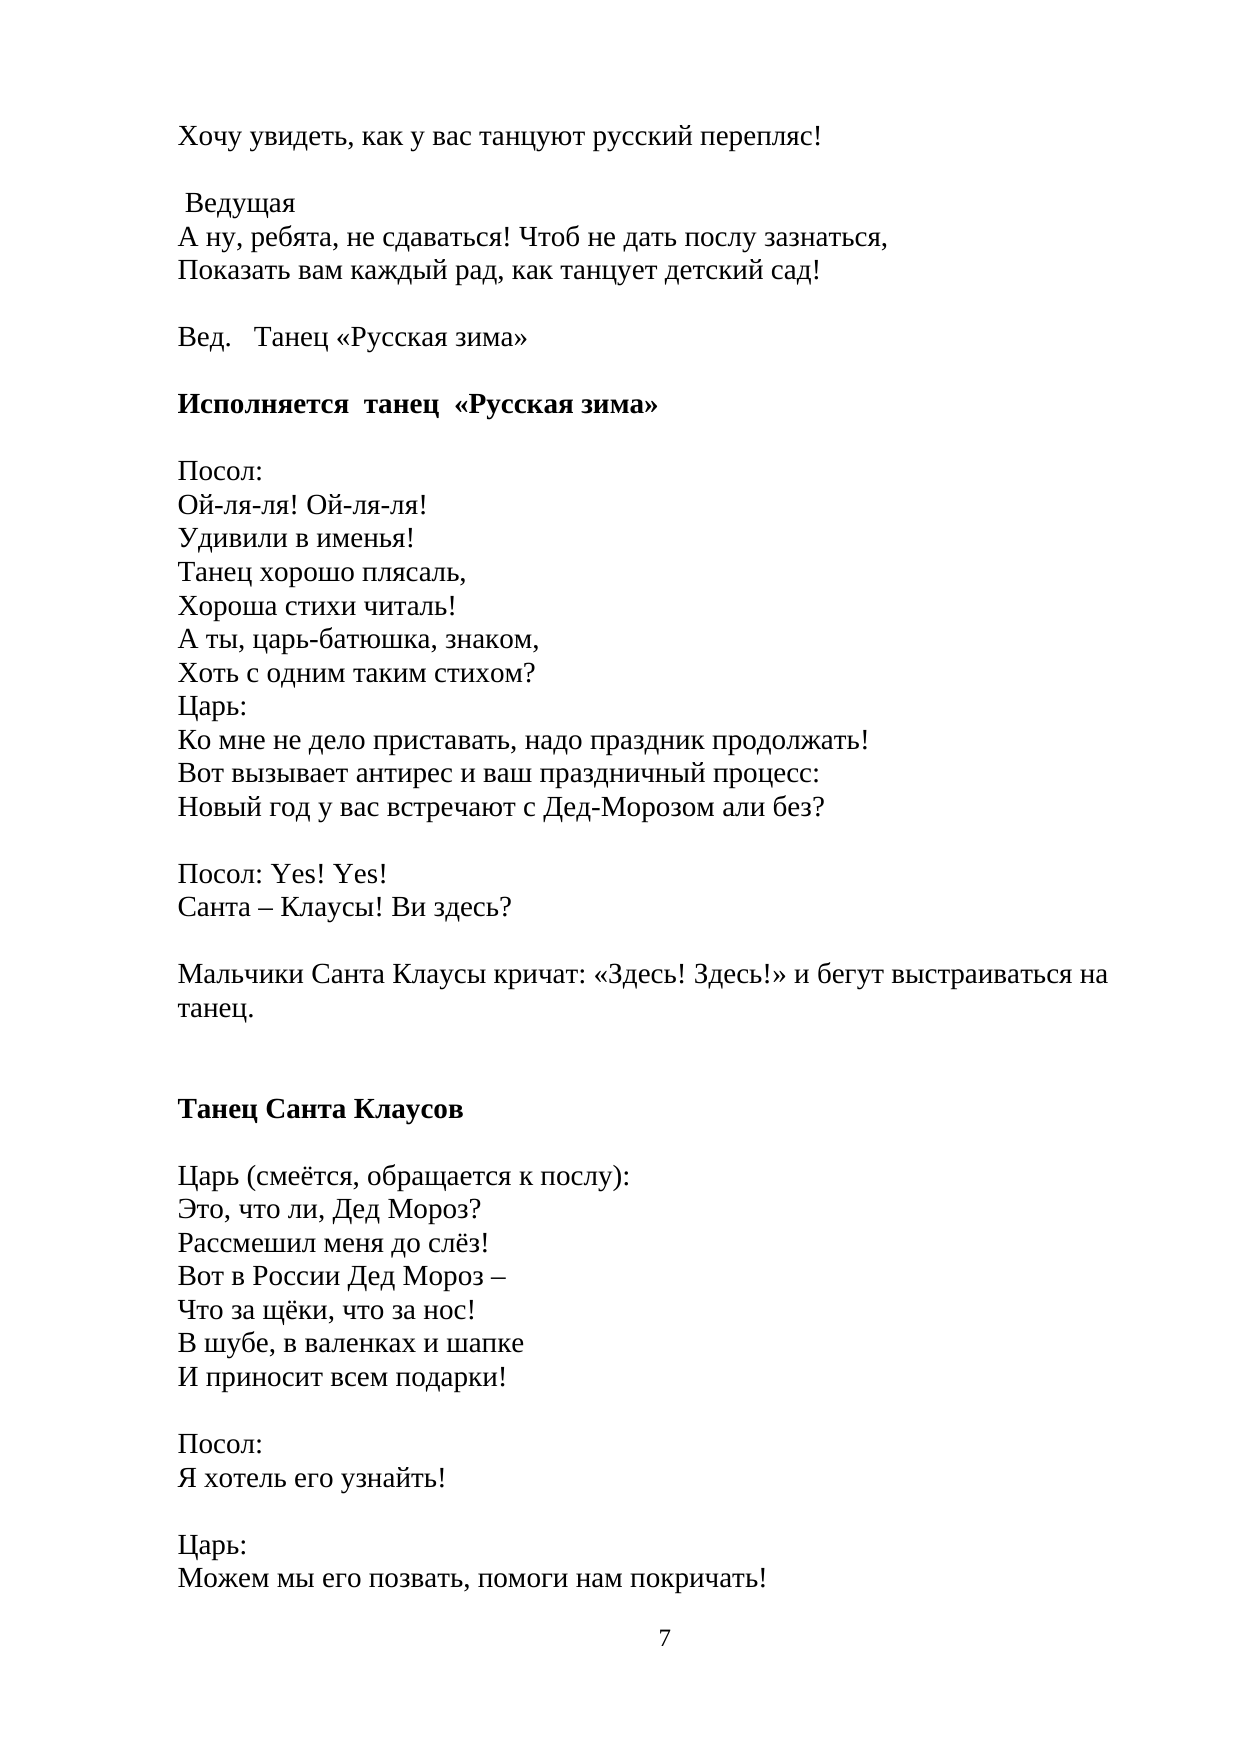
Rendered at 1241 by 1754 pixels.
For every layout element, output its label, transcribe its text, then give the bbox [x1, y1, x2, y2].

text Царь: [177, 1527, 1152, 1560]
text Царь (смеётся, обращается к послу): [177, 1158, 1152, 1191]
text Посол: [177, 453, 1152, 487]
text Ой-ля-ля! Ой-ля-ля! [177, 487, 1152, 521]
text В шубе, в валенках и шапке [177, 1326, 1152, 1359]
text А ну, ребята, не сдаваться! Чтоб не дать послу зазнаться, [177, 219, 1152, 252]
text Ко мне не дело приставать, надо праздник продолжать! [177, 722, 1152, 755]
text Танец хорошо плясаль, [177, 554, 1152, 588]
text А ты, царь-батюшка, знаком, [177, 621, 1152, 655]
text Мальчики Санта Клаусы кричат: «Здесь! Здесь!» и бегут выстраиваться на танец. [177, 957, 1152, 1024]
text Можем мы его позвать, помоги нам покричать! [177, 1560, 1152, 1594]
text Хочу увидеть, как у вас танцуют русский перепляс! [177, 118, 1152, 152]
text Танец Санта Клаусов [177, 1091, 1152, 1124]
text Посол: [177, 1426, 1152, 1460]
text Что за щёки, что за нос! [177, 1292, 1152, 1326]
text Царь: [177, 688, 1152, 722]
text Хороша стихи читаль! [177, 588, 1152, 621]
text Удивили в именья! [177, 521, 1152, 554]
text Санта – Клаусы! Ви здесь? [177, 889, 1152, 923]
text Хоть с одним таким стихом? [177, 655, 1152, 688]
text Исполняется танец «Русская зима» [177, 386, 1152, 420]
text Вот в России Дед Мороз – [177, 1258, 1152, 1292]
text Вед. Танец «Русская зима» [177, 319, 1152, 353]
text Показать вам каждый рад, как танцует детский сад! [177, 252, 1152, 286]
text Ведущая [177, 185, 1152, 219]
text Я хотель его узнайть! [177, 1460, 1152, 1493]
text Новый год у вас встречают с Дед-Морозом али без? [177, 789, 1152, 822]
text Это, что ли, Дед Мороз? [177, 1191, 1152, 1225]
text И приносит всем подарки! [177, 1359, 1152, 1393]
text Вот вызывает антирес и ваш праздничный процесс: [177, 755, 1152, 789]
text Рассмешил меня до слёз! [177, 1225, 1152, 1258]
text Посол: Yes! Yes! [177, 856, 1152, 889]
